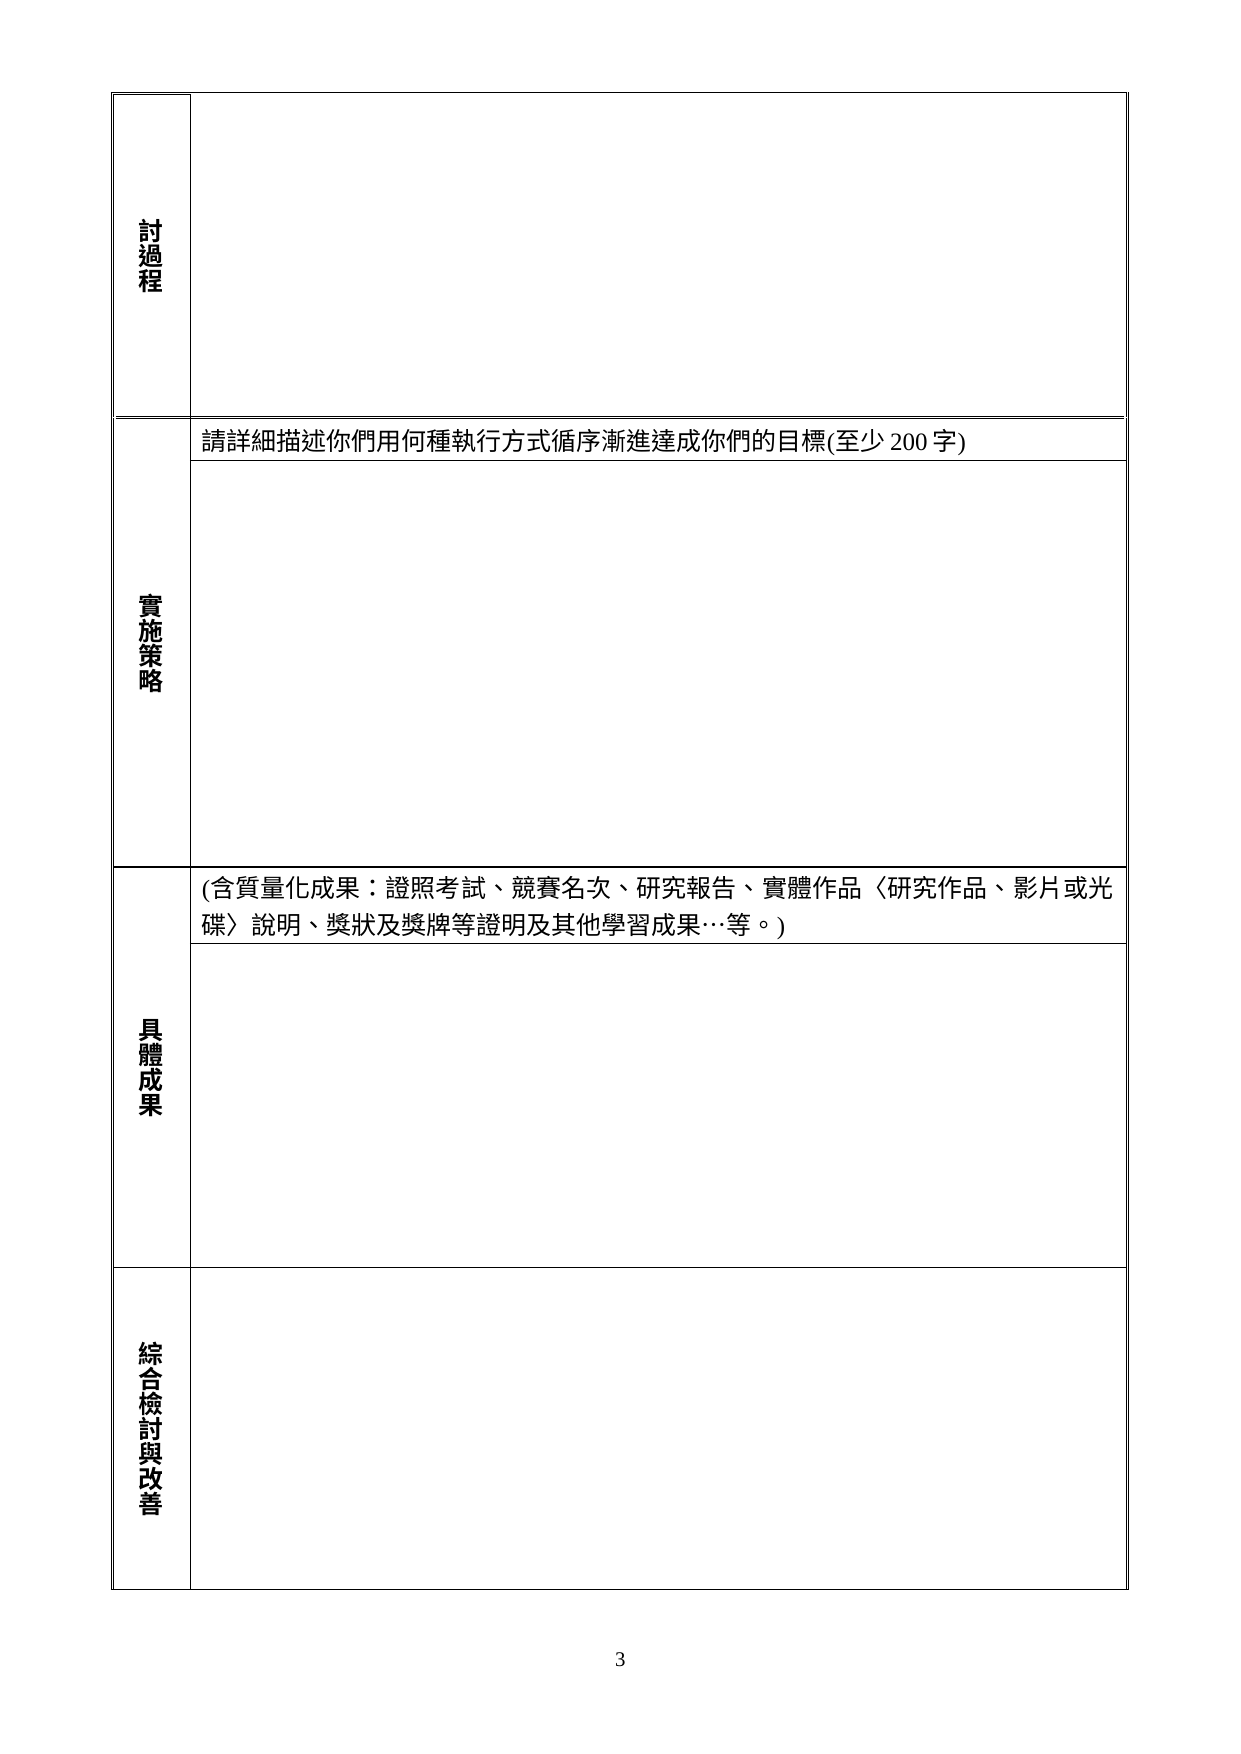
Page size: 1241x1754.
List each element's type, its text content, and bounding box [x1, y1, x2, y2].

table_cell [191, 944, 1126, 1267]
table_cell 具體成果 [114, 868, 190, 1267]
table_cell 綜合檢討與改善 [114, 1268, 190, 1588]
table_cell [191, 461, 1126, 866]
table_cell 探討過程 [114, 95, 190, 416]
table_cell [191, 1268, 1126, 1588]
table_cell 請詳細描述你們用何種執行方式循序漸進達成你們的目標(至少200字) [191, 416, 1128, 460]
table_cell (含質量化成果：證照考試、競賽名次、研究報告、實體作品〈研究作品、影片或光碟〉說明、獎狀及獎牌等證明及其他學習成果…等。) [191, 868, 1126, 942]
table_cell [190, 93, 1126, 416]
table_cell 實施策略 [112, 416, 190, 866]
